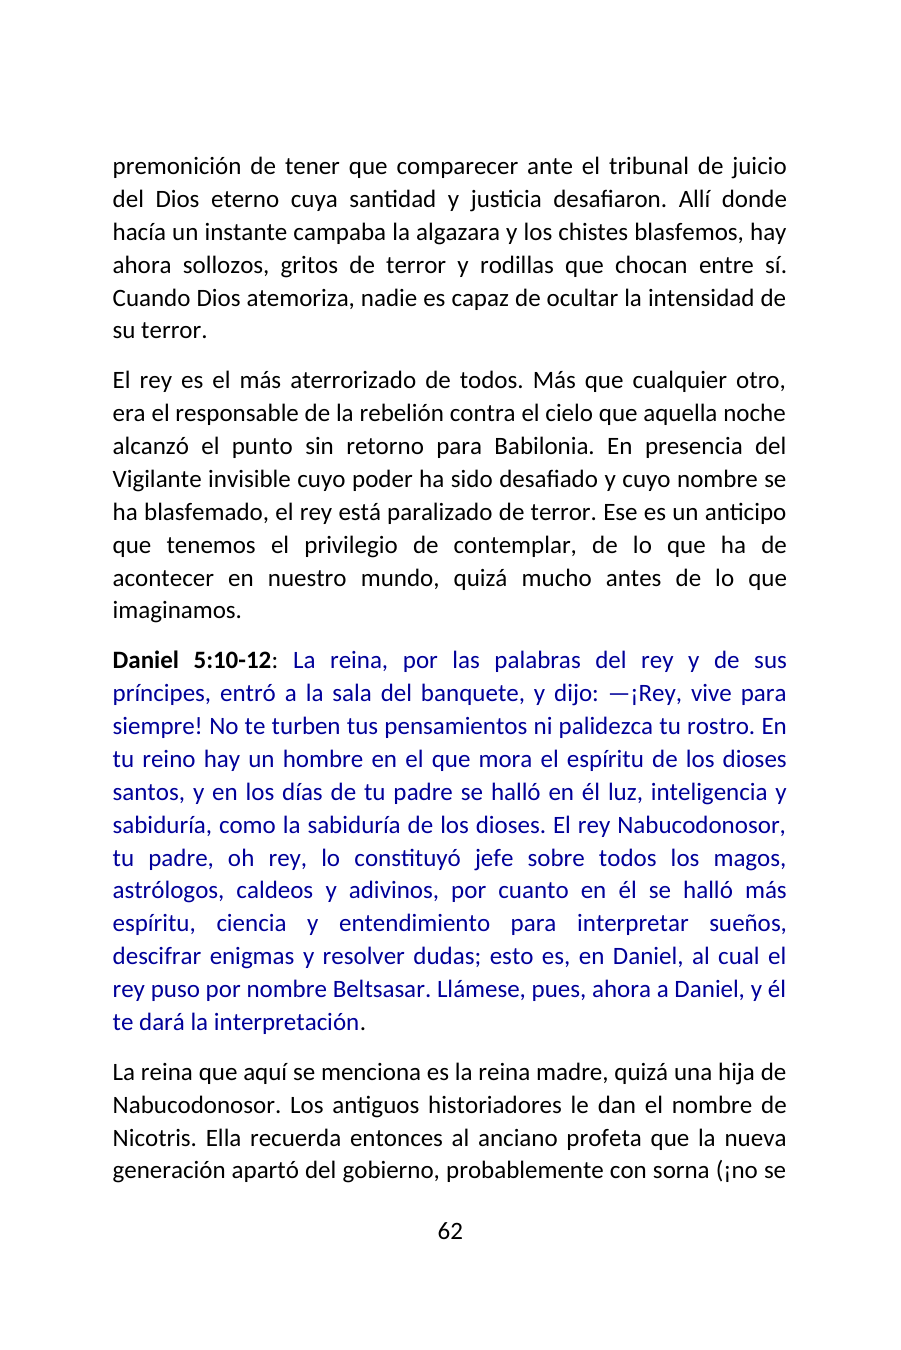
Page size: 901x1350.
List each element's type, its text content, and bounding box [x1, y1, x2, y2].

text El rey es el más aterrorizado de todos. Más que cualquier otro, era el responsable de la rebelión contra el cielo que aquella noche alcanzó el punto sin retorno para Babilonia. En presencia del Vigilante invisible cuyo poder ha sido desafiado y cuyo nombre se ha blasfemado, el rey está paralizado de terror. Ese es un anticipo que tenemos el privilegio de contemplar, de lo que ha de acontecer en nuestro mundo, quizá mucho antes de lo que imaginamos. [112, 364, 788, 625]
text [112, 1056, 788, 1185]
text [112, 150, 788, 345]
text Daniel 5:10-12: La reina, por las palabras del rey y de sus príncipes, entró a la sala del banquete, y dijo: —¡Rey, vive para siempre! No te turben tus pensamientos ni palidezca tu rostro. En tu reino hay un hombre en el que mora el espíritu de los dioses santos, y en los días de tu padre se halló en él luz, inteligencia y sabiduría, como la sabiduría de los dioses. El rey Nabucodonosor, tu padre, oh rey, lo constituyó jefe sobre todos los magos, astrólogos, caldeos y adivinos, por cuanto en él se halló más espíritu, ciencia y entendimiento para interpretar sueños, descifrar enigmas y resolver dudas; esto es, en Daniel, al cual el rey puso por nombre Beltsasar. Llámese, pues, ahora a Daniel, y él te dará la interpretación. [112, 644, 788, 1037]
